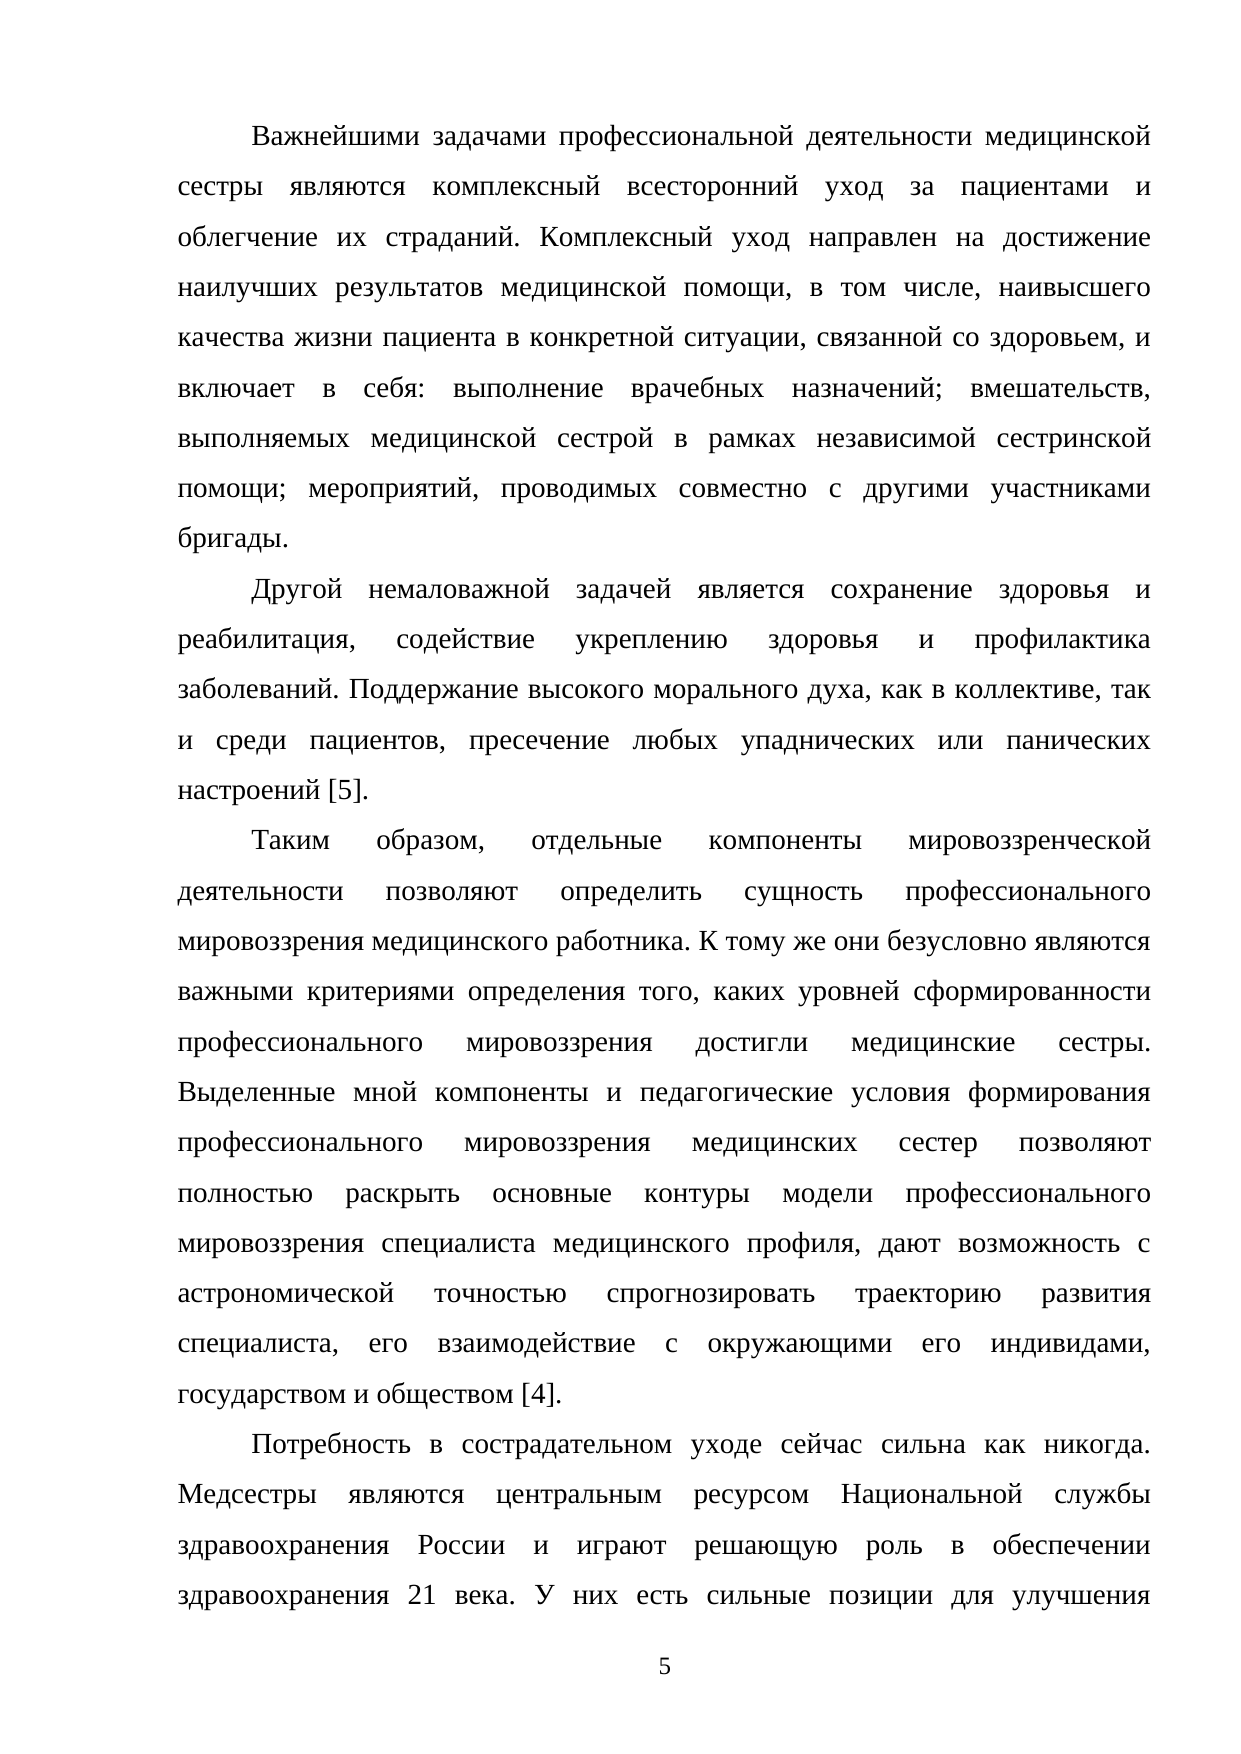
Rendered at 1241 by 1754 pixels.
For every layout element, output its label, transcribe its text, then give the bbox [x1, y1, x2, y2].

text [177, 1426, 1152, 1611]
text Важнейшими задачами профессиональной деятельности медицинской сестры являются комплексный всесторонний уход за пациентами и облегчение их страданий. Комплексный уход направлен на достижение наилучших результатов медицинской помощи, в том числе, наивысшего качества жизни пациента в конкретной ситуации, связанной со здоровьем, и включает в себя: выполнение врачебных назначений; вмешательств, выполняемых медицинской сестрой в рамках независимой сестринской помощи; мероприятий, проводимых совместно с другими участниками бригады. [177, 118, 1152, 554]
text Таким образом, отдельные компоненты мировоззренческой деятельности позволяют определить сущность профессионального мировоззрения медицинского работника. К тому же они безусловно являются важными критериями определения того, каких уровней сформированности профессионального мировоззрения достигли медицинские сестры. Выделенные мной компоненты и педагогические условия формирования профессионального мировоззрения медицинских сестер позволяют полностью раскрыть основные контуры модели профессионального мировоззрения специалиста медицинского профиля, дают возможность с астрономической точностью спрогнозировать траекторию развития специалиста, его взаимодействие с окружающими его индивидами, государством и обществом [4]. [177, 822, 1152, 1409]
text Другой немаловажной задачей является сохранение здоровья и реабилитация, содействие укреплению здоровья и профилактика заболеваний. Поддержание высокого морального духа, как в коллективе, так и среди пациентов, пресечение любых упаднических или панических настроений [5]. [177, 571, 1152, 806]
